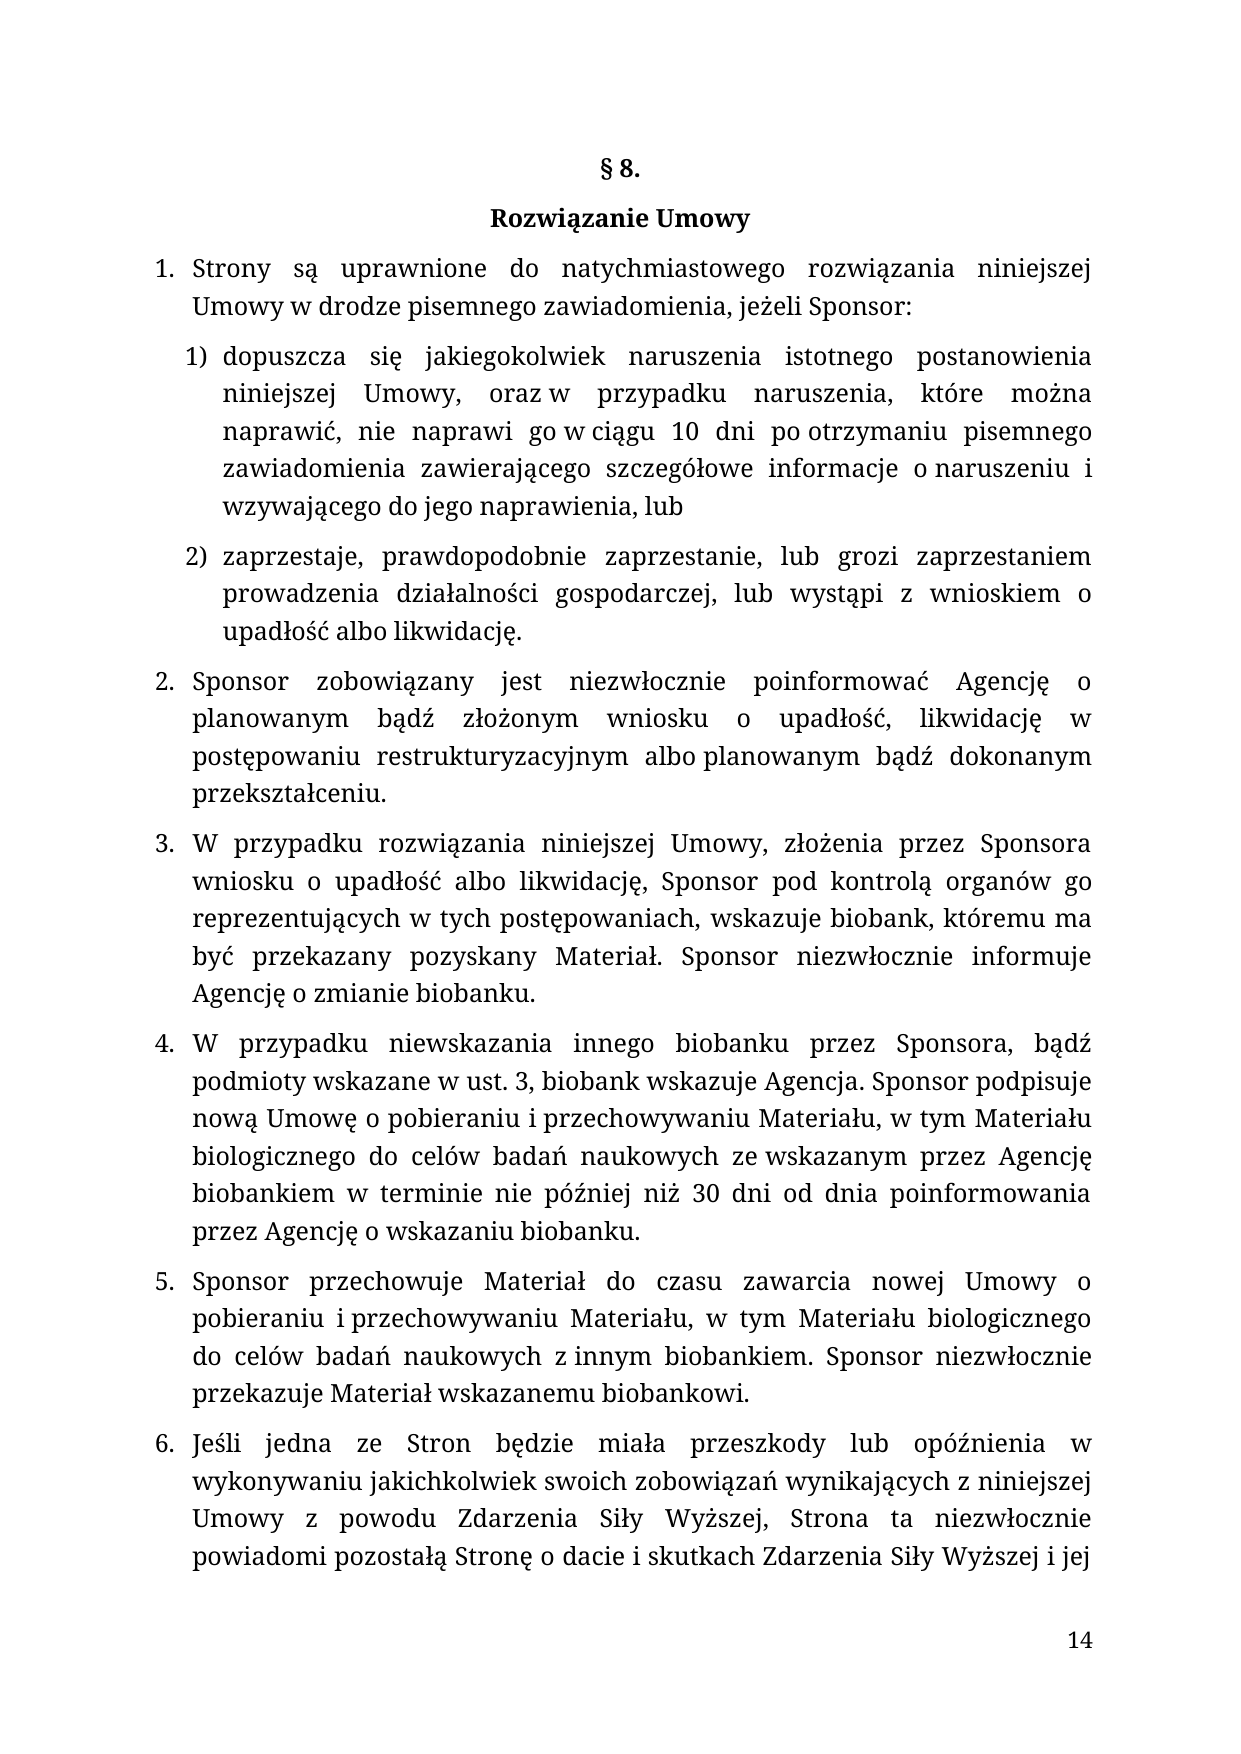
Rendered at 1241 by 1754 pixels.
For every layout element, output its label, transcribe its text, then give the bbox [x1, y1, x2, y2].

list Strony są uprawnione do natychmiastowego rozwiązania niniejszej Umowy w drodze pisemnego zawiadomienia, jeżeli Sponsor: [154, 248, 1092, 323]
text § 8. [148, 148, 1092, 185]
list zaprzestaje, prawdopodobnie zaprzestanie, lub grozi zaprzestaniem prowadzenia działalności gospodarczej, lub wystąpi z wnioskiem o upadłość albo likwidację. [185, 535, 1092, 648]
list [154, 1423, 1092, 1573]
list Sponsor przechowuje Materiał do czasu zawarcia nowej Umowy o pobieraniu i przechowywaniu Materiału, w tym Materiału biologicznego do celów badań naukowych z innym biobankiem. Sponsor niezwłocznie przekazuje Materiał wskazanemu biobankowi. [154, 1260, 1092, 1410]
text Rozwiązanie Umowy [148, 198, 1092, 235]
list dopuszcza się jakiegokolwiek naruszenia istotnego postanowienia niniejszej Umowy, oraz w przypadku naruszenia, które można naprawić, nie naprawi go w ciągu 10 dni po otrzymaniu pisemnego zawiadomienia zawierającego szczegółowe informacje o naruszeniu i wzywającego do jego naprawienia, lub [185, 335, 1092, 523]
list Sponsor zobowiązany jest niezwłocznie poinformować Agencję o planowanym bądź złożonym wniosku o upadłość, likwidację w postępowaniu restrukturyzacyjnym albo planowanym bądź dokonanym przekształceniu. [154, 660, 1092, 810]
list W przypadku niewskazania innego biobanku przez Sponsora, bądź podmioty wskazane w ust. 3, biobank wskazuje Agencja. Sponsor podpisuje nową Umowę o pobieraniu i przechowywaniu Materiału, w tym Materiału biologicznego do celów badań naukowych ze wskazanym przez Agencję biobankiem w terminie nie później niż 30 dni od dnia poinformowania przez Agencję o wskazaniu biobanku. [154, 1023, 1092, 1248]
list W przypadku rozwiązania niniejszej Umowy, złożenia przez Sponsora wniosku o upadłość albo likwidację, Sponsor pod kontrolą organów go reprezentujących w tych postępowaniach, wskazuje biobank, któremu ma być przekazany pozyskany Materiał. Sponsor niezwłocznie informuje Agencję o zmianie biobanku. [154, 823, 1092, 1010]
